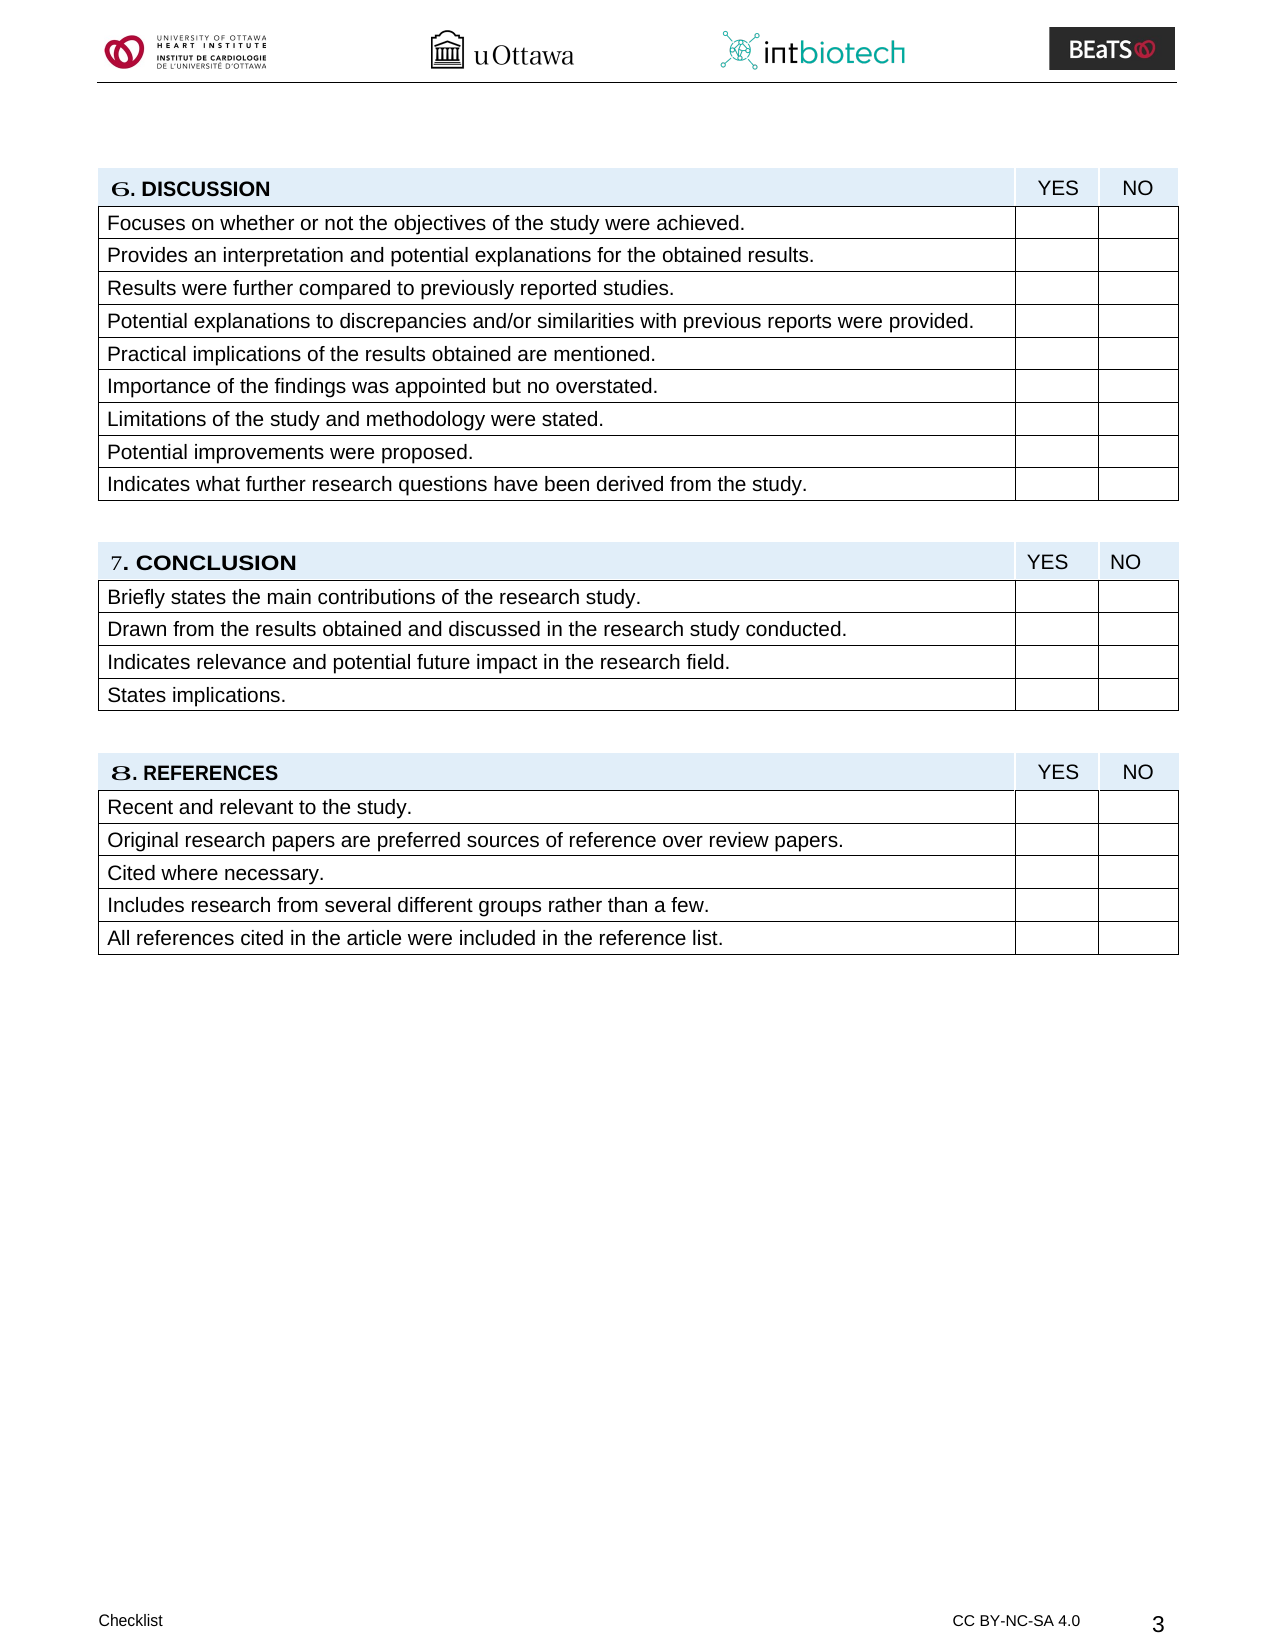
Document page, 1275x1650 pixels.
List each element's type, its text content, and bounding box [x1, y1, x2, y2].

table_cell Provides an interpretation and potential explanations for the obtained results. [99, 239, 1015, 271]
table_header YES [1016, 168, 1098, 206]
table_cell [1099, 272, 1178, 304]
picture [716, 27, 909, 73]
table_header 8. REFERENCES [98, 753, 1014, 790]
table_cell Drawn from the results obtained and discussed in the research study conducted. [99, 613, 1015, 645]
table_cell [1099, 338, 1178, 369]
table_cell [1016, 239, 1098, 271]
table_cell Recent and relevant to the study. [99, 791, 1015, 823]
table_cell [1099, 824, 1178, 855]
table_cell [1016, 338, 1098, 369]
table_cell [1016, 856, 1098, 888]
table_header NO [1100, 542, 1179, 579]
table_cell [1099, 207, 1178, 238]
table_cell [1099, 679, 1178, 710]
picture [431, 30, 575, 69]
table_cell [1016, 646, 1098, 678]
table_cell [1099, 646, 1178, 678]
table_cell [1099, 889, 1178, 921]
table_cell Original research papers are preferred sources of reference over review papers. [99, 824, 1015, 855]
table_cell Indicates relevance and potential future impact in the research field. [99, 646, 1015, 678]
table_header NO [1100, 753, 1179, 790]
table_cell Potential improvements were proposed. [99, 436, 1015, 467]
table_cell [1099, 370, 1178, 402]
table_cell [1099, 922, 1178, 953]
table_cell Results were further compared to previously reported studies. [99, 272, 1015, 304]
table_cell [1099, 468, 1178, 500]
table_cell [1099, 791, 1178, 823]
table_cell [1099, 856, 1178, 888]
table_cell [1016, 613, 1098, 645]
table_cell Briefly states the main contributions of the research study. [99, 581, 1015, 612]
table_cell [1099, 613, 1178, 645]
table_cell Practical implications of the results obtained are mentioned. [99, 338, 1015, 369]
table_cell Includes research from several different groups rather than a few. [99, 889, 1015, 921]
table_cell [1016, 436, 1098, 467]
table_cell States implications. [99, 679, 1015, 710]
table_header YES [1016, 753, 1098, 790]
table_header 7. CONCLUSION [98, 542, 1014, 579]
table_header YES [1016, 542, 1098, 579]
table_cell All references cited in the article were included in the reference list. [99, 922, 1015, 953]
table_header NO [1100, 168, 1178, 206]
table_cell [1099, 403, 1178, 434]
table_cell [1016, 207, 1098, 238]
table_cell [1016, 305, 1098, 336]
table_cell Potential explanations to discrepancies and/or similarities with previous reports were provided. [99, 305, 1015, 336]
table_cell Focuses on whether or not the objectives of the study were achieved. [99, 207, 1015, 238]
table_cell [1016, 272, 1098, 304]
table_cell Importance of the findings was appointed but no overstated. [99, 370, 1015, 402]
table_cell Limitations of the study and methodology were stated. [99, 403, 1015, 434]
table_cell [1099, 305, 1178, 336]
table_cell [1099, 581, 1178, 612]
table_header 6. DISCUSSION [98, 168, 1014, 206]
table_cell [1016, 581, 1098, 612]
table_cell [1016, 679, 1098, 710]
table_cell [1016, 791, 1098, 823]
table_cell [1016, 403, 1098, 434]
table_cell Indicates what further research questions have been derived from the study. [99, 468, 1015, 500]
table_cell [1099, 436, 1178, 467]
picture [1049, 27, 1175, 70]
table_cell [1016, 922, 1098, 953]
table_cell [1016, 370, 1098, 402]
table_cell [1099, 239, 1178, 271]
table_cell [1016, 468, 1098, 500]
picture [104, 35, 267, 69]
table_cell Cited where necessary. [99, 856, 1015, 888]
table_cell [1016, 889, 1098, 921]
table_cell [1016, 824, 1098, 855]
